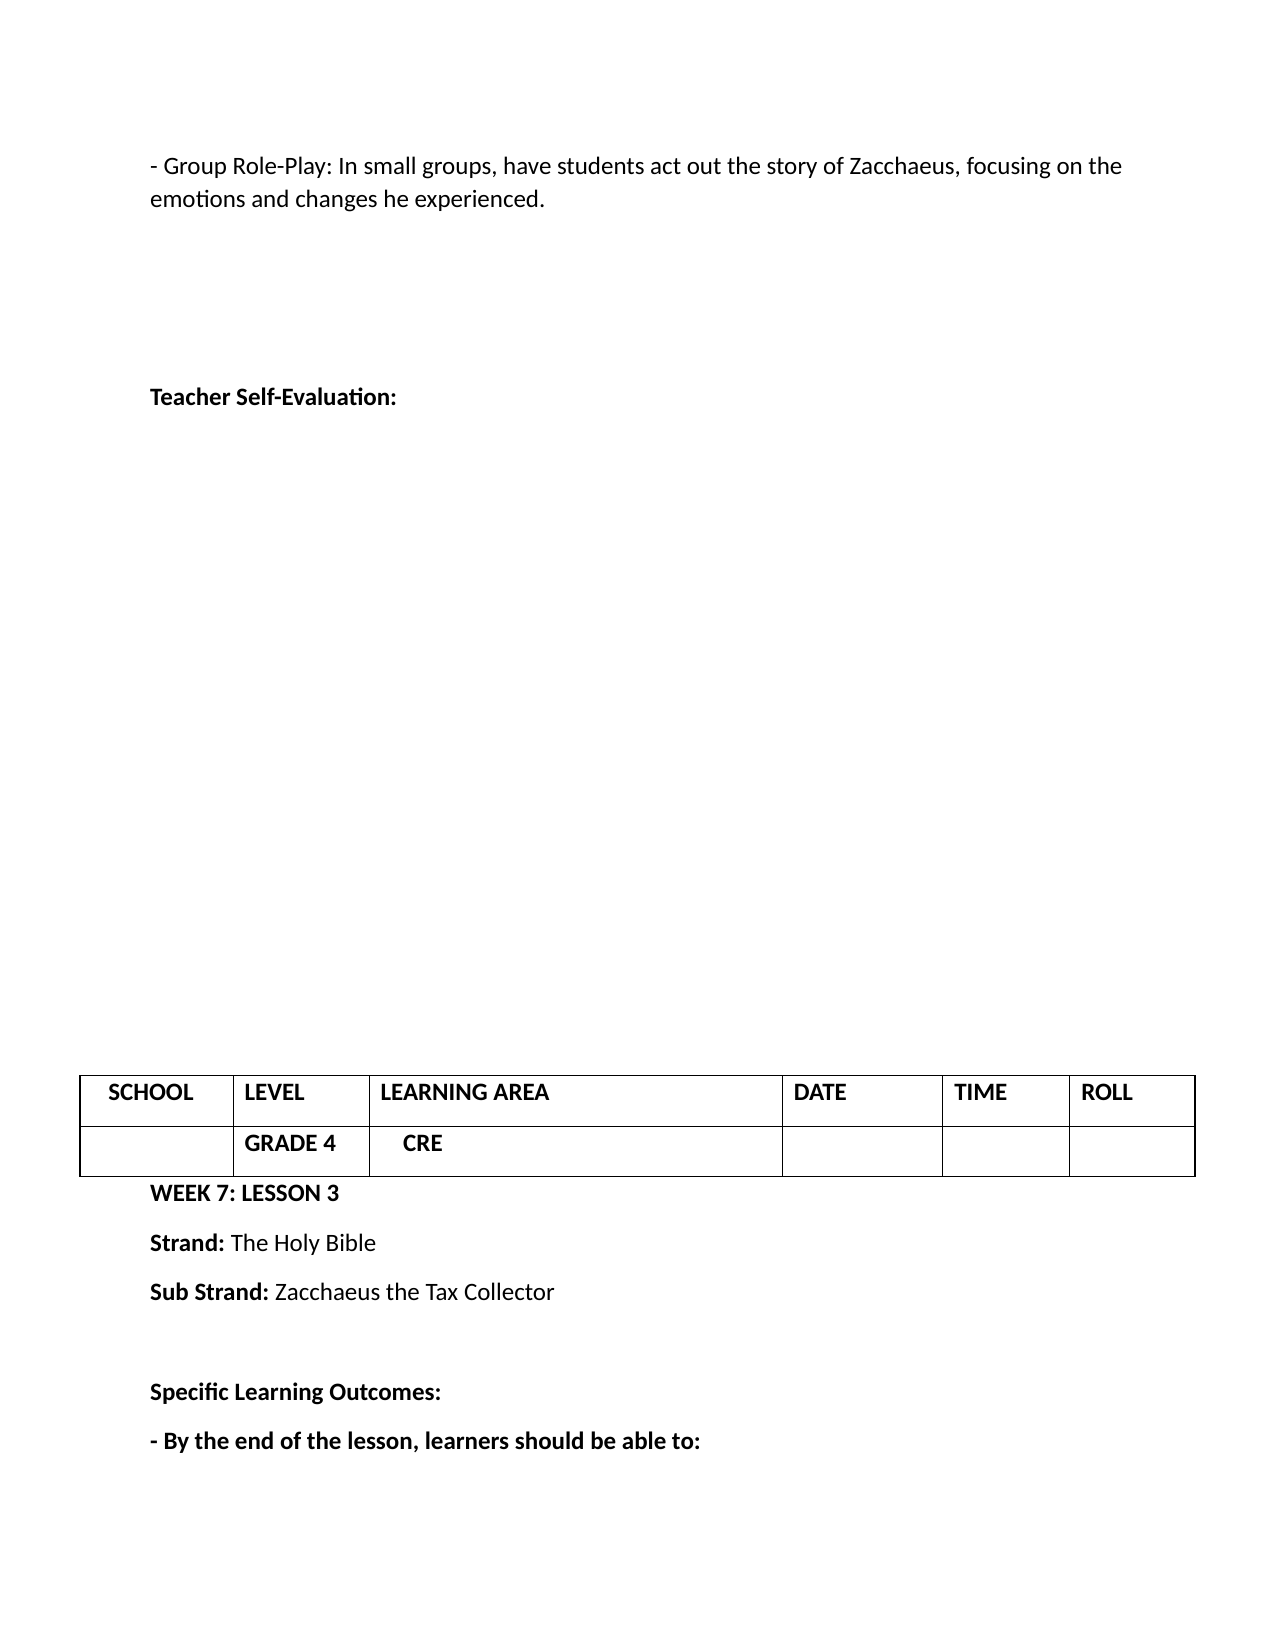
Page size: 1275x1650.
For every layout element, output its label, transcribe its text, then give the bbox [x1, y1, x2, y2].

text Specific Learning Outcomes: [150, 1376, 1125, 1406]
table_cell GRADE 4 [234, 1127, 369, 1176]
table_cell [1070, 1127, 1194, 1176]
text Teacher Self-Evaluation: [150, 381, 1125, 412]
table_header SCHOOL [81, 1076, 233, 1126]
table_cell [81, 1127, 233, 1176]
text WEEK 7: LESSON 3 [150, 1177, 1125, 1208]
table_cell [943, 1127, 1069, 1176]
table_header ROLL [1070, 1076, 1194, 1126]
text Sub Strand: Zacchaeus the Tax Collector [150, 1276, 1125, 1307]
table_cell [783, 1127, 942, 1176]
text Strand: The Holy Bible [150, 1227, 1125, 1257]
table_header LEVEL [234, 1076, 369, 1126]
text - By the end of the lesson, learners should be able to: [150, 1425, 1125, 1456]
table_header TIME [943, 1076, 1069, 1126]
text - Group Role-Play: In small groups, have students act out the story of Zacchaeus, focusing on the emotions and changes he experienced. [150, 150, 1125, 213]
table_header DATE [783, 1076, 942, 1126]
table_header LEARNING AREA [370, 1076, 782, 1126]
table_cell CRE [370, 1127, 782, 1176]
